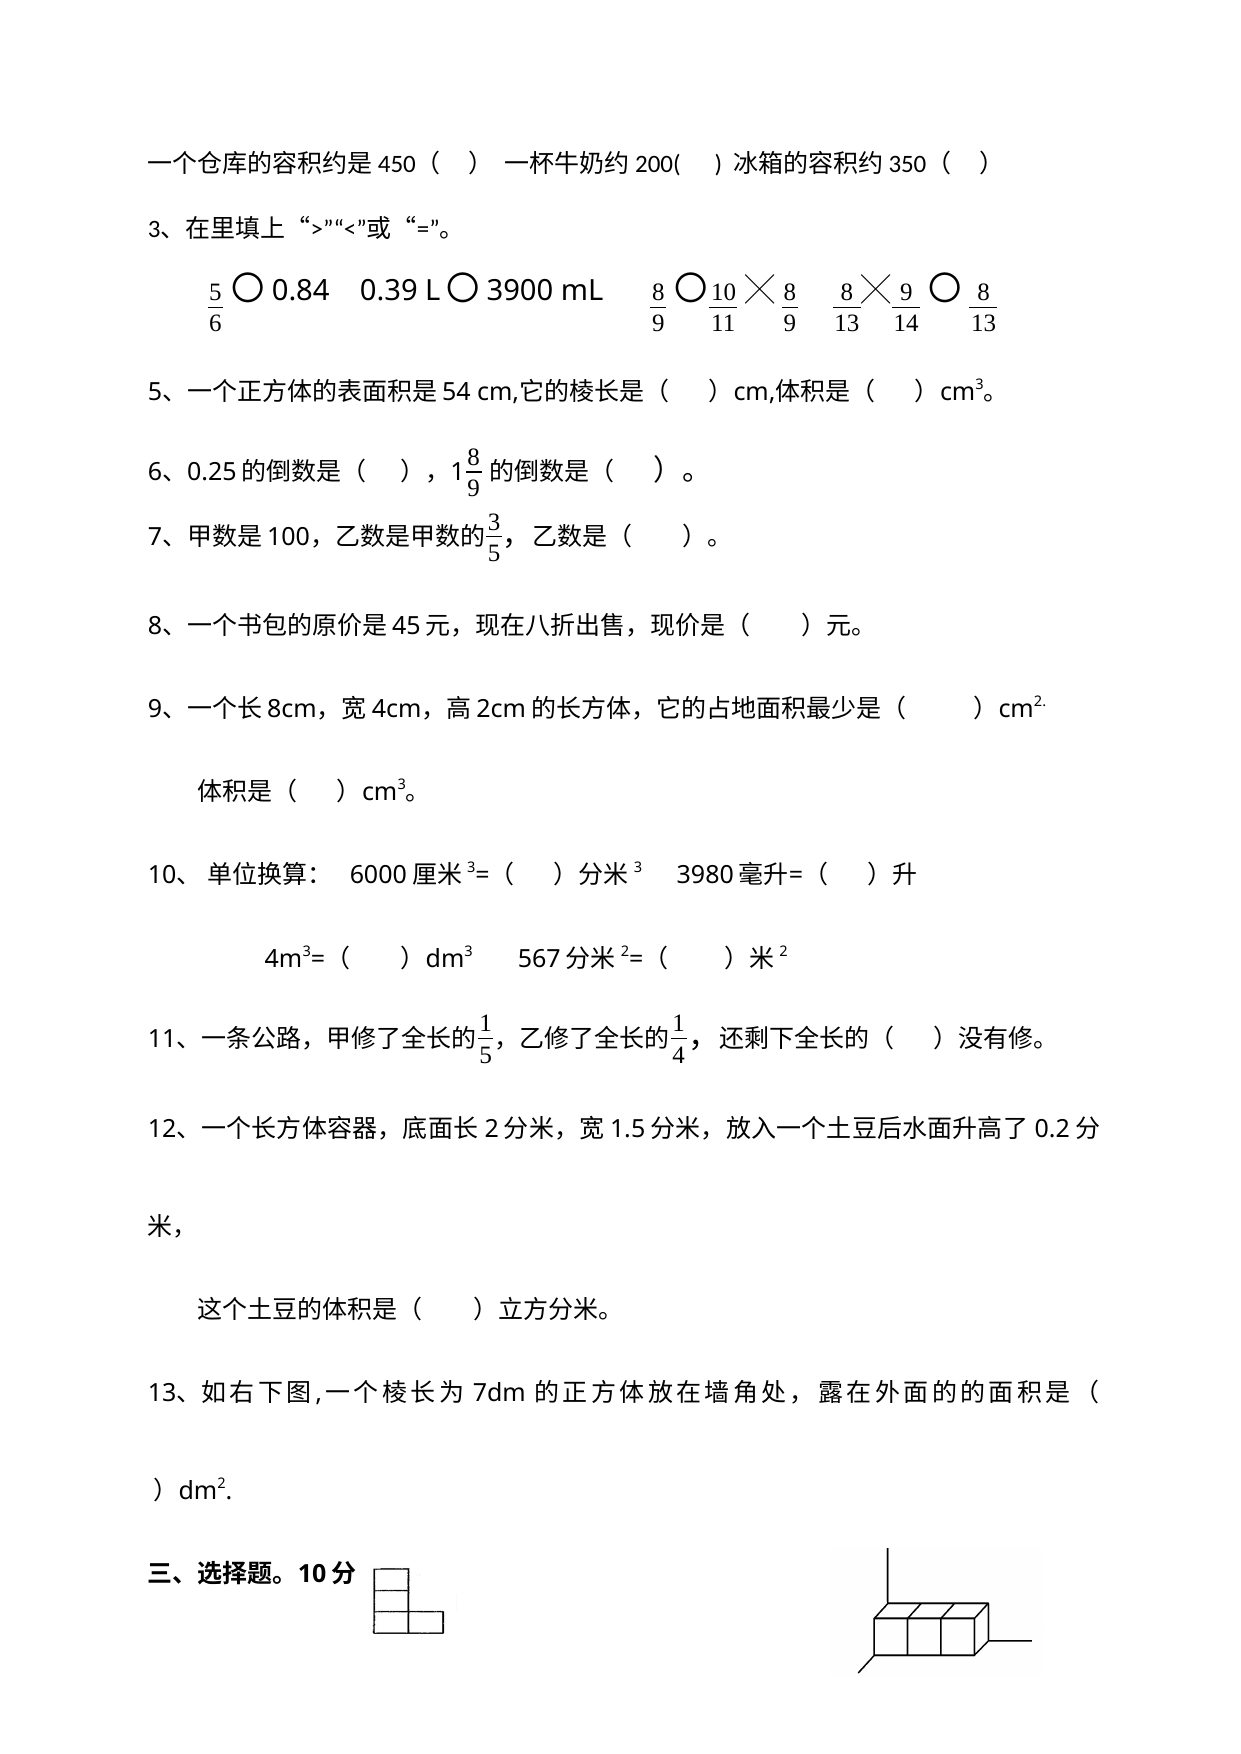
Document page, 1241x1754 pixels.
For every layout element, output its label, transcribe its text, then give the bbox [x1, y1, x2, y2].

list 选择题。10分 [148, 1539, 1100, 1604]
text 6、0.25的倒数是（ ），1 的倒数是（ ）。 [148, 440, 1100, 505]
text 3、在里填上“>”“<”或“=”。 [148, 194, 1100, 259]
list 这个土豆的体积是（ ）立方分米。 [148, 1275, 1100, 1340]
text 5、一个正方体的表面积是54 cm,它的棱长是（ ）cm,体积是（ ）cm3。 [148, 357, 1100, 422]
list 体积是（ ）cm3。 [148, 757, 1100, 822]
text 〇0.84 0.39 L〇3900 mL 〇 ╳ ╳ 〇 [148, 259, 1100, 357]
list 单位换算： 6000厘米3=（ ）分米3 3980毫升=（ ）升 [148, 841, 1100, 906]
list 一个书包的原价是45元，现在八折出售，现价是（ ）元。 [148, 591, 1100, 656]
picture [364, 1552, 457, 1643]
picture [829, 1548, 1044, 1677]
list 一个长方体容器，底面长2分米，宽1.5分米，放入一个土豆后水面升高了0.2分米， [148, 1094, 1100, 1257]
list 一个长8cm，宽4cm，高2cm的长方体，它的占地面积最少是（ ）cm2. [148, 674, 1100, 739]
list 甲数是100，乙数是甲数的，乙数是（ ）。 [148, 505, 1100, 570]
list 4m3=（ ）dm3 567分米2=（ ）米2 [148, 924, 1100, 989]
list 一条公路，甲修了全长的，乙修了全长的，还剩下全长的（ ）没有修。 [148, 1007, 1100, 1072]
list 如右下图,一个棱长为7dm的正方体放在墙角处，露在外面的的面积是（ ）dm2. [148, 1358, 1100, 1521]
text 一个仓库的容积约是450（ ） 一杯牛奶约200( ) 冰箱的容积约350（ ） [148, 129, 1100, 194]
